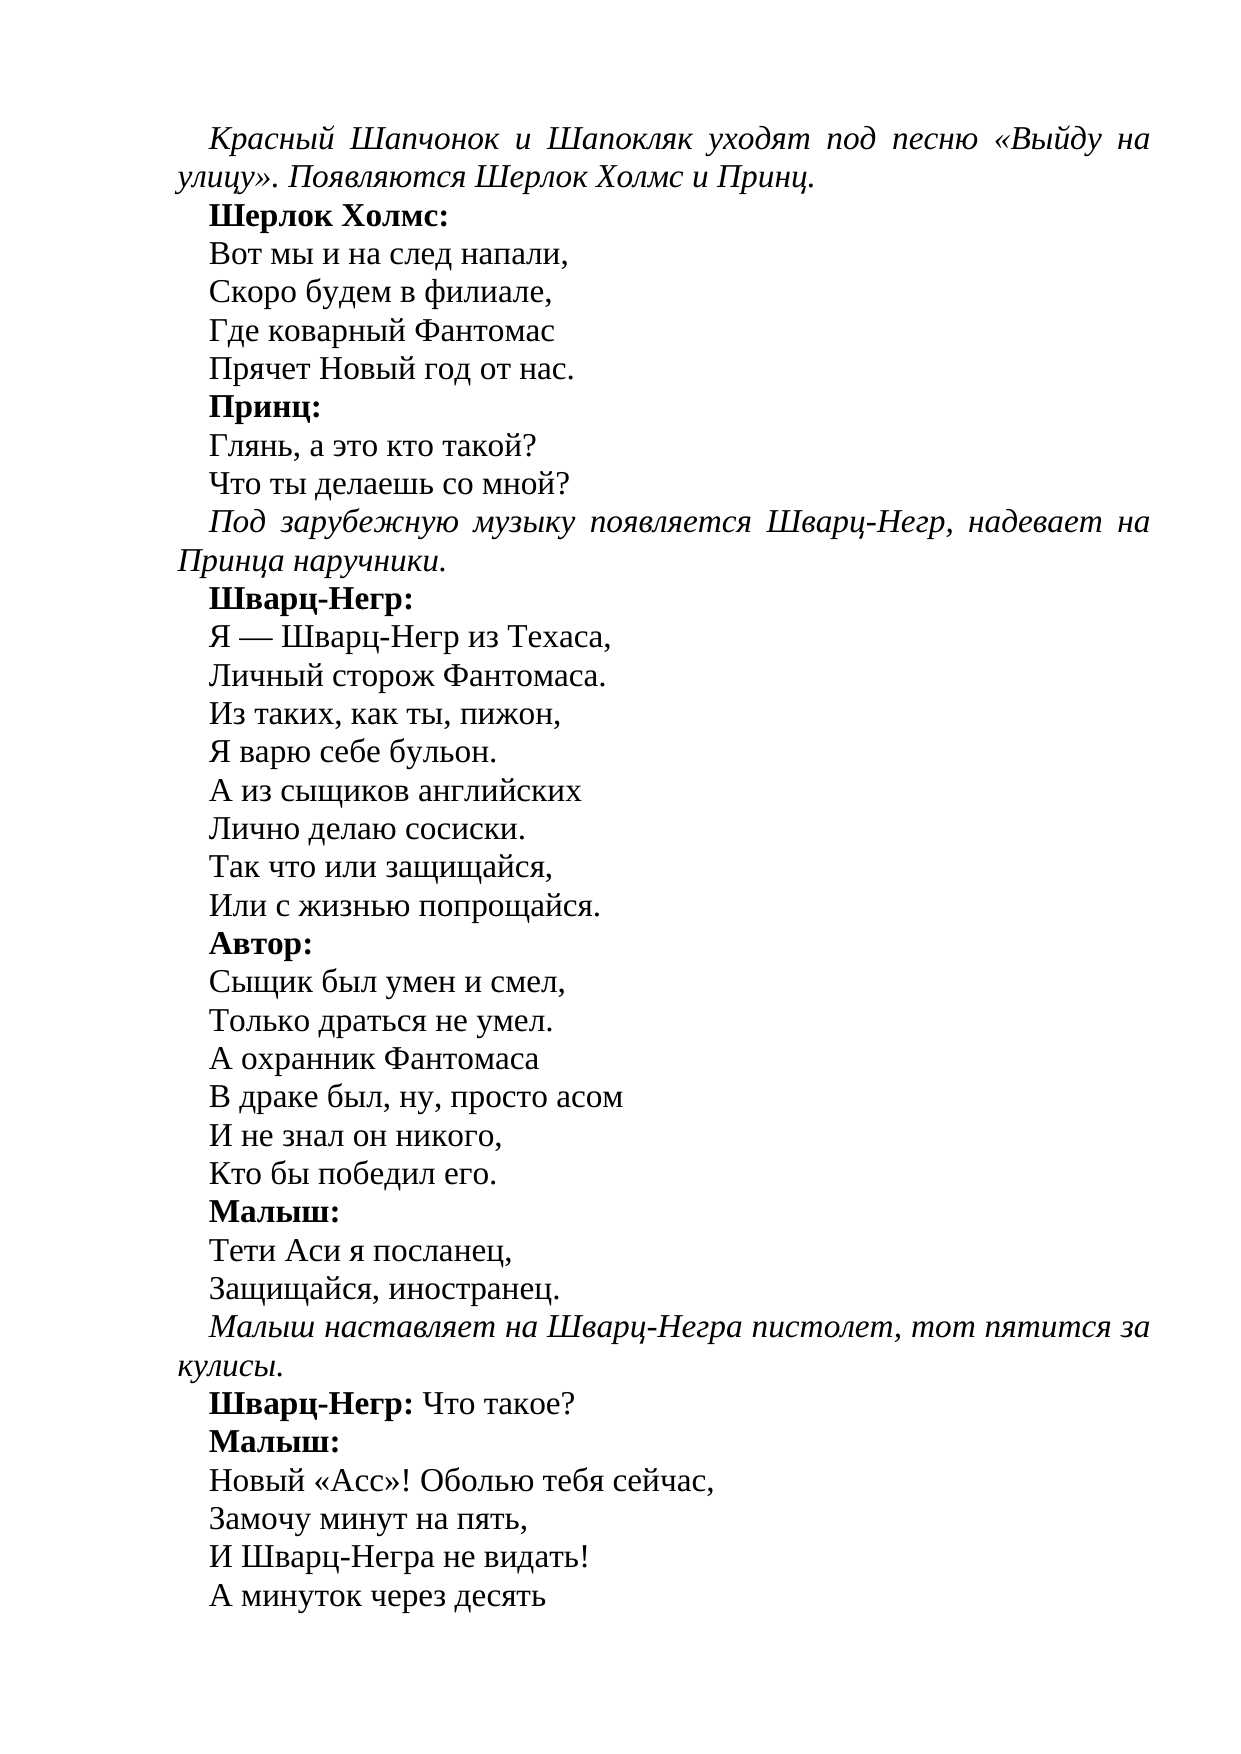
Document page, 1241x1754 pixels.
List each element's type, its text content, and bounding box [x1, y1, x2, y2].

text Шерлок Холмс: [177, 195, 1152, 233]
text А из сыщиков английских [177, 770, 1152, 808]
text Автор: [177, 923, 1152, 961]
text Я варю себе бульон. [177, 731, 1152, 770]
text Шварц-Негр: [177, 578, 1152, 616]
text Или с жизнью попрощайся. [177, 885, 1152, 923]
text Прячет Новый год от нас. [177, 348, 1152, 386]
text Вот мы и на след напали, [177, 233, 1152, 271]
text Принц: [177, 386, 1152, 425]
text Под зарубежную музыку появляется Шварц-Негр, надевает на Принца наручники. [177, 501, 1152, 578]
text Лично делаю сосиски. [177, 808, 1152, 846]
text А охранник Фантомаса [177, 1038, 1152, 1076]
text В драке был, ну, просто асом [177, 1076, 1152, 1115]
text Глянь, а это кто такой? [177, 425, 1152, 463]
text Только драться не умел. [177, 1000, 1152, 1038]
text И Шварц-Негра не видать! [177, 1536, 1152, 1575]
text Из таких, как ты, пижон, [177, 693, 1152, 731]
text Кто бы победил его. [177, 1153, 1152, 1191]
text Малыш: [177, 1191, 1152, 1230]
text Замочу минут на пять, [177, 1498, 1152, 1536]
text А минуток через десять [177, 1575, 1152, 1613]
text Шварц-Негр: Что такое? [177, 1383, 1152, 1421]
text Красный Шапчонок и Шапокляк уходят под песню «Выйду на улицу». Появляются Шерлок Холмс и Принц. [177, 118, 1152, 195]
text Малыш наставляет на Шварц-Негра пистолет, тот пятится за кулисы. [177, 1306, 1152, 1383]
text Что ты делаешь со мной? [177, 463, 1152, 501]
text Сыщик был умен и смел, [177, 961, 1152, 1000]
text Малыш: [177, 1421, 1152, 1460]
text Так что или защищайся, [177, 846, 1152, 885]
text И не знал он никого, [177, 1115, 1152, 1153]
text Где коварный Фантомас [177, 310, 1152, 348]
text Защищайся, иностранец. [177, 1268, 1152, 1306]
text Я — Шварц-Негр из Техаса, [177, 616, 1152, 655]
text Скоро будем в филиале, [177, 271, 1152, 310]
text Личный сторож Фантомаса. [177, 655, 1152, 693]
text Новый «Асс»! Оболью тебя сейчас, [177, 1460, 1152, 1498]
text Тети Аси я посланец, [177, 1230, 1152, 1268]
